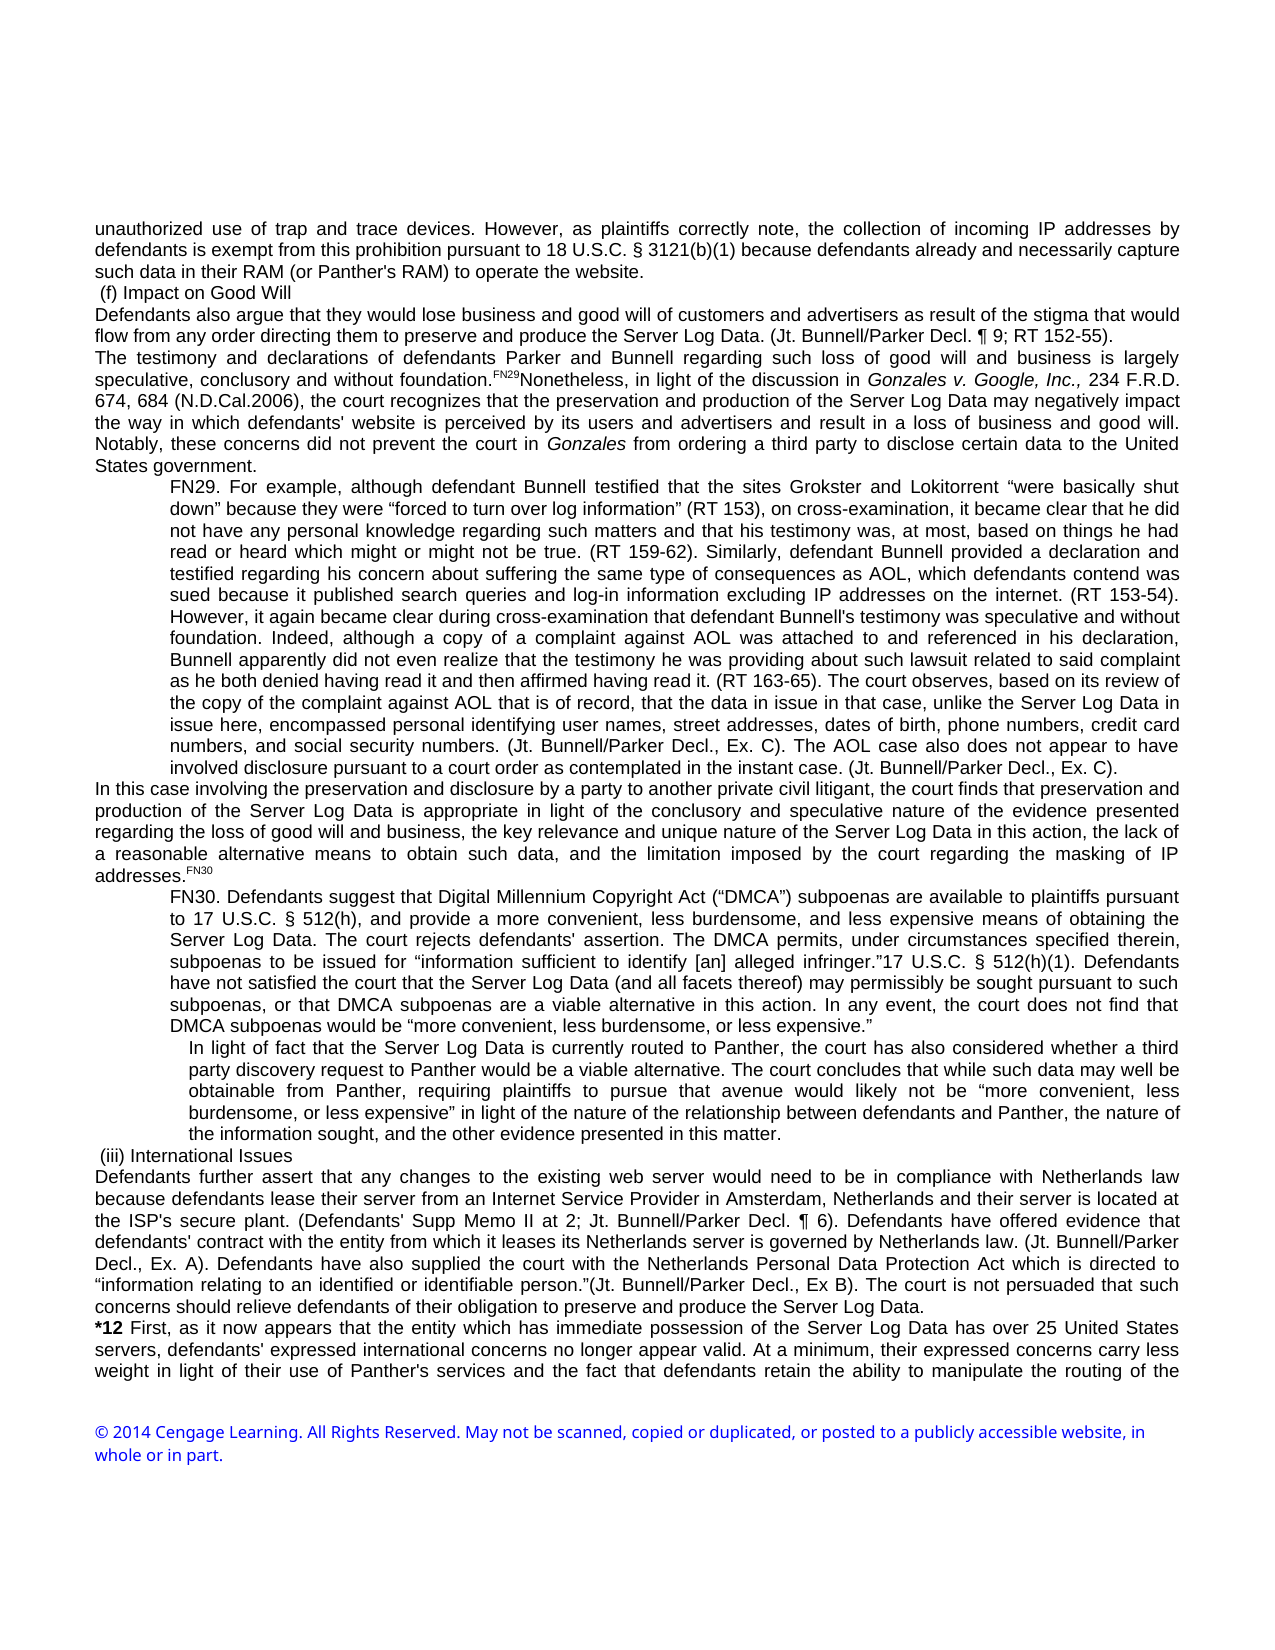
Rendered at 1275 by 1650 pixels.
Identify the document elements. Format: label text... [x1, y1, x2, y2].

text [94, 217, 1181, 282]
text In this case involving the preservation and disclosure by a party to another private civil litigant, the court finds that preservation and production of the Server Log Data is appropriate in light of the conclusory and speculative nature of the evidence presented regarding the loss of good will and business, the key relevance and unique nature of the Server Log Data in this action, the lack of a reasonable alternative means to obtain such data, and the limitation imposed by the court regarding the masking of IP addresses.FN30 [94, 778, 1181, 886]
text (f) Impact on Good Will [94, 282, 1181, 304]
text FN29. For example, although defendant Bunnell testified that the sites Grokster and Lokitorrent “were basically shut down” because they were “forced to turn over log information” (RT 153), on cross-examination, it became clear that he did not have any personal knowledge regarding such matters and that his testimony was, at most, based on things he had read or heard which might or might not be true. (RT 159-62). Similarly, defendant Bunnell provided a declaration and testified regarding his concern about suffering the same type of consequences as AOL, which defendants contend was sued because it published search queries and log-in information excluding IP addresses on the internet. (RT 153-54). However, it again became clear during cross-examination that defendant Bunnell's testimony was speculative and without foundation. Indeed, although a copy of a complaint against AOL was attached to and referenced in his declaration, Bunnell apparently did not even realize that the testimony he was providing about such lawsuit related to said complaint as he both denied having read it and then affirmed having read it. (RT 163-65). The court observes, based on its review of the copy of the complaint against AOL that is of record, that the data in issue in that case, unlike the Server Log Data in issue here, encompassed personal identifying user names, street addresses, dates of birth, phone numbers, credit card numbers, and social security numbers. (Jt. Bunnell/Parker Decl., Ex. C). The AOL case also does not appear to have involved disclosure pursuant to a court order as contemplated in the instant case. (Jt. Bunnell/Parker Decl., Ex. C). [169, 476, 1181, 778]
text Defendants also argue that they would lose business and good will of customers and advertisers as result of the stigma that would flow from any order directing them to preserve and produce the Server Log Data. (Jt. Bunnell/Parker Decl. ¶ 9; RT 152-55). [94, 304, 1181, 347]
text In light of fact that the Server Log Data is currently routed to Panther, the court has also considered whether a third party discovery request to Panther would be a viable alternative. The court concludes that while such data may well be obtainable from Panther, requiring plaintiffs to pursue that avenue would likely not be “more convenient, less burdensome, or less expensive” in light of the nature of the relationship between defendants and Panther, the nature of the information sought, and the other evidence presented in this matter. [188, 1037, 1181, 1145]
text Defendants further assert that any changes to the existing web server would need to be in compliance with Netherlands law because defendants lease their server from an Internet Service Provider in Amsterdam, Netherlands and their server is located at the ISP's secure plant. (Defendants' Supp Memo II at 2; Jt. Bunnell/Parker Decl. ¶ 6). Defendants have offered evidence that defendants' contract with the entity from which it leases its Netherlands server is governed by Netherlands law. (Jt. Bunnell/Parker Decl., Ex. A). Defendants have also supplied the court with the Netherlands Personal Data Protection Act which is directed to “information relating to an identified or identifiable person.”(Jt. Bunnell/Parker Decl., Ex B). The court is not persuaded that such concerns should relieve defendants of their obligation to preserve and produce the Server Log Data. [94, 1166, 1181, 1317]
text FN30. Defendants suggest that Digital Millennium Copyright Act (“DMCA”) subpoenas are available to plaintiffs pursuant to 17 U.S.C. § 512(h), and provide a more convenient, less burdensome, and less expensive means of obtaining the Server Log Data. The court rejects defendants' assertion. The DMCA permits, under circumstances specified therein, subpoenas to be issued for “information sufficient to identify [an] alleged infringer.”17 U.S.C. § 512(h)(1). Defendants have not satisfied the court that the Server Log Data (and all facets thereof) may permissibly be sought pursuant to such subpoenas, or that DMCA subpoenas are a viable alternative in this action. In any event, the court does not find that DMCA subpoenas would be “more convenient, less burdensome, or less expensive.” [169, 886, 1181, 1037]
text The testimony and declarations of defendants Parker and Bunnell regarding such loss of good will and business is largely speculative, conclusory and without foundation.FN29Nonetheless, in light of the discussion in Gonzales v. Google, Inc., 234 F.R.D. 674, 684 (N.D.Cal.2006), the court recognizes that the preservation and production of the Server Log Data may negatively impact the way in which defendants' website is perceived by its users and advertisers and result in a loss of business and good will. Notably, these concerns did not prevent the court in Gonzales from ordering a third party to disclose certain data to the United States government. [94, 347, 1181, 476]
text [94, 1317, 1181, 1382]
text (iii) International Issues [94, 1145, 1181, 1166]
